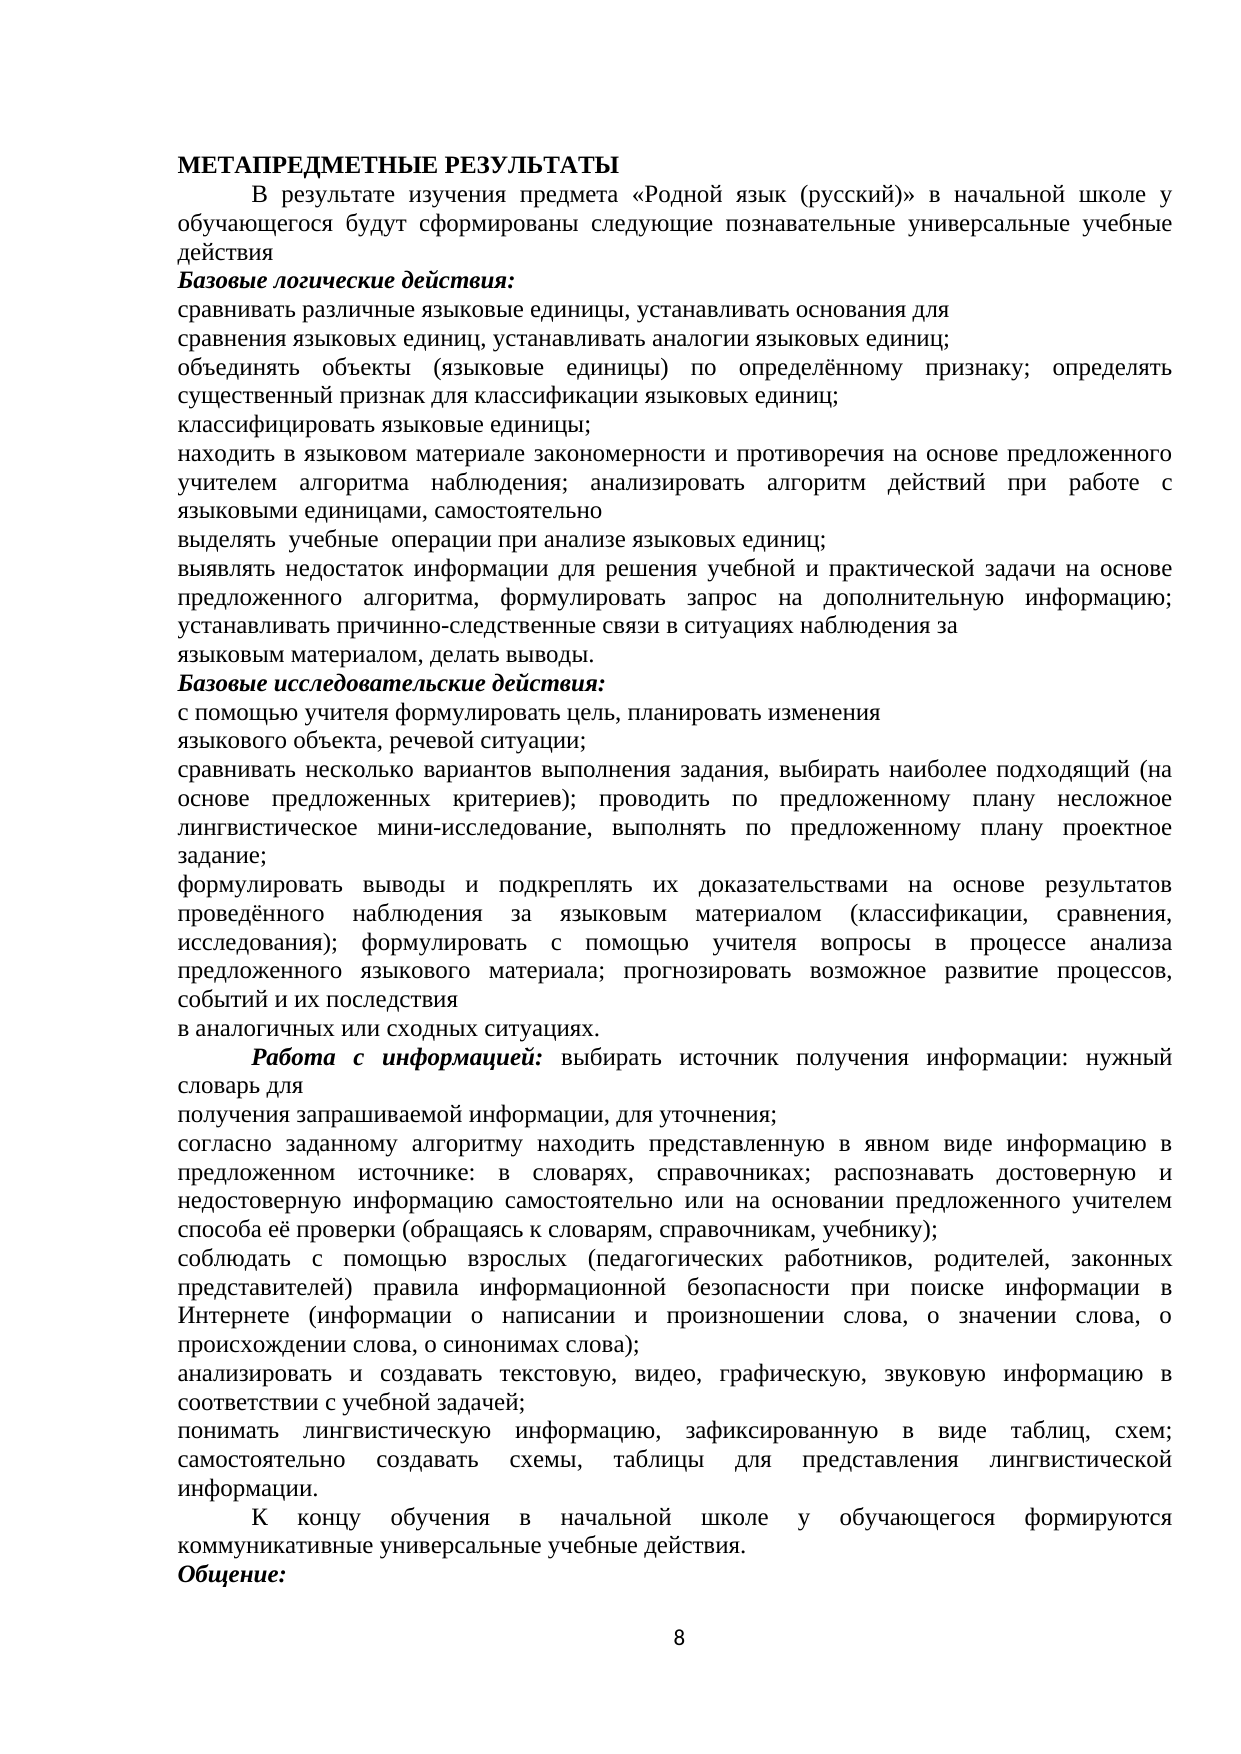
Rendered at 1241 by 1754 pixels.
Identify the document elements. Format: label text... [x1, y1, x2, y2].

text объединять объекты (языковые единицы) по определённому признаку; определять существенный признак для классификации языковых единиц; [177, 352, 1173, 409]
text сравнивать различные языковые единицы, устанавливать основания для [177, 294, 1173, 323]
text в аналогичных или сходных ситуациях. [177, 1013, 1173, 1042]
text сравнивать несколько вариантов выполнения задания, выбирать наиболее подходящий (на основе предложенных критериев); проводить по предложенному плану несложное лингвистическое мини-исследование, выполнять по предложенному плану проектное задание; [177, 754, 1173, 869]
text формулировать выводы и подкреплять их доказательствами на основе результатов проведённого наблюдения за языковым материалом (классификации, сравнения, исследования); формулировать с помощью учителя вопросы в процессе анализа предложенного языкового материала; прогнозировать возможное развитие процессов, событий и их последствия [177, 869, 1173, 1013]
text языковым материалом, делать выводы. [177, 639, 1173, 668]
text выделять учебные операции при анализе языковых единиц; [177, 524, 1173, 553]
text Общение: [177, 1559, 1181, 1588]
text Базовые исследовательские действия: [177, 668, 1181, 697]
text Работа с информацией: выбирать источник получения информации: нужный словарь для [177, 1042, 1173, 1099]
text соблюдать с помощью взрослых (педагогических работников, родителей, законных представителей) правила информационной безопасности при поиске информации в Интернете (информации о написании и произношении слова, о значении слова, о происхождении слова, о синонимах слова); [177, 1243, 1173, 1358]
text МЕТАПРЕДМЕТНЫЕ РЕЗУЛЬТАТЫ [177, 151, 1181, 179]
text К концу обучения в начальной школе у обучающегося формируются коммуникативные универсальные учебные действия. [177, 1502, 1173, 1559]
text Базовые логические действия: [177, 266, 1181, 294]
text понимать лингвистическую информацию, зафиксированную в виде таблиц, схем; самостоятельно создавать схемы, таблицы для представления лингвистической информации. [177, 1416, 1173, 1502]
text с помощью учителя формулировать цель, планировать изменения [177, 697, 1181, 726]
text получения запрашиваемой информации, для уточнения; [177, 1099, 1173, 1128]
text анализировать и создавать текстовую, видео, графическую, звуковую информацию в соответствии с учебной задачей; [177, 1358, 1173, 1416]
text сравнения языковых единиц, устанавливать аналогии языковых единиц; [177, 323, 1173, 352]
text находить в языковом материале закономерности и противоречия на основе предложенного учителем алгоритма наблюдения; анализировать алгоритм действий при работе с языковыми единицами, самостоятельно [177, 438, 1173, 524]
text классифицировать языковые единицы; [177, 409, 1173, 438]
text В результате изучения предмета «Родной язык (русский)» в начальной школе у обучающегося будут сформированы следующие познавательные универсальные учебные действия [177, 179, 1173, 266]
text согласно заданному алгоритму находить представленную в явном виде информацию в предложенном источнике: в словарях, справочниках; распознавать достоверную и недостоверную информацию самостоятельно или на основании предложенного учителем способа её проверки (обращаясь к словарям, справочникам, учебнику); [177, 1128, 1173, 1243]
text выявлять недостаток информации для решения учебной и практической задачи на основе предложенного алгоритма, формулировать запрос на дополнительную информацию; устанавливать причинно-следственные связи в ситуациях наблюдения за [177, 553, 1173, 639]
text языкового объекта, речевой ситуации; [177, 726, 1173, 754]
